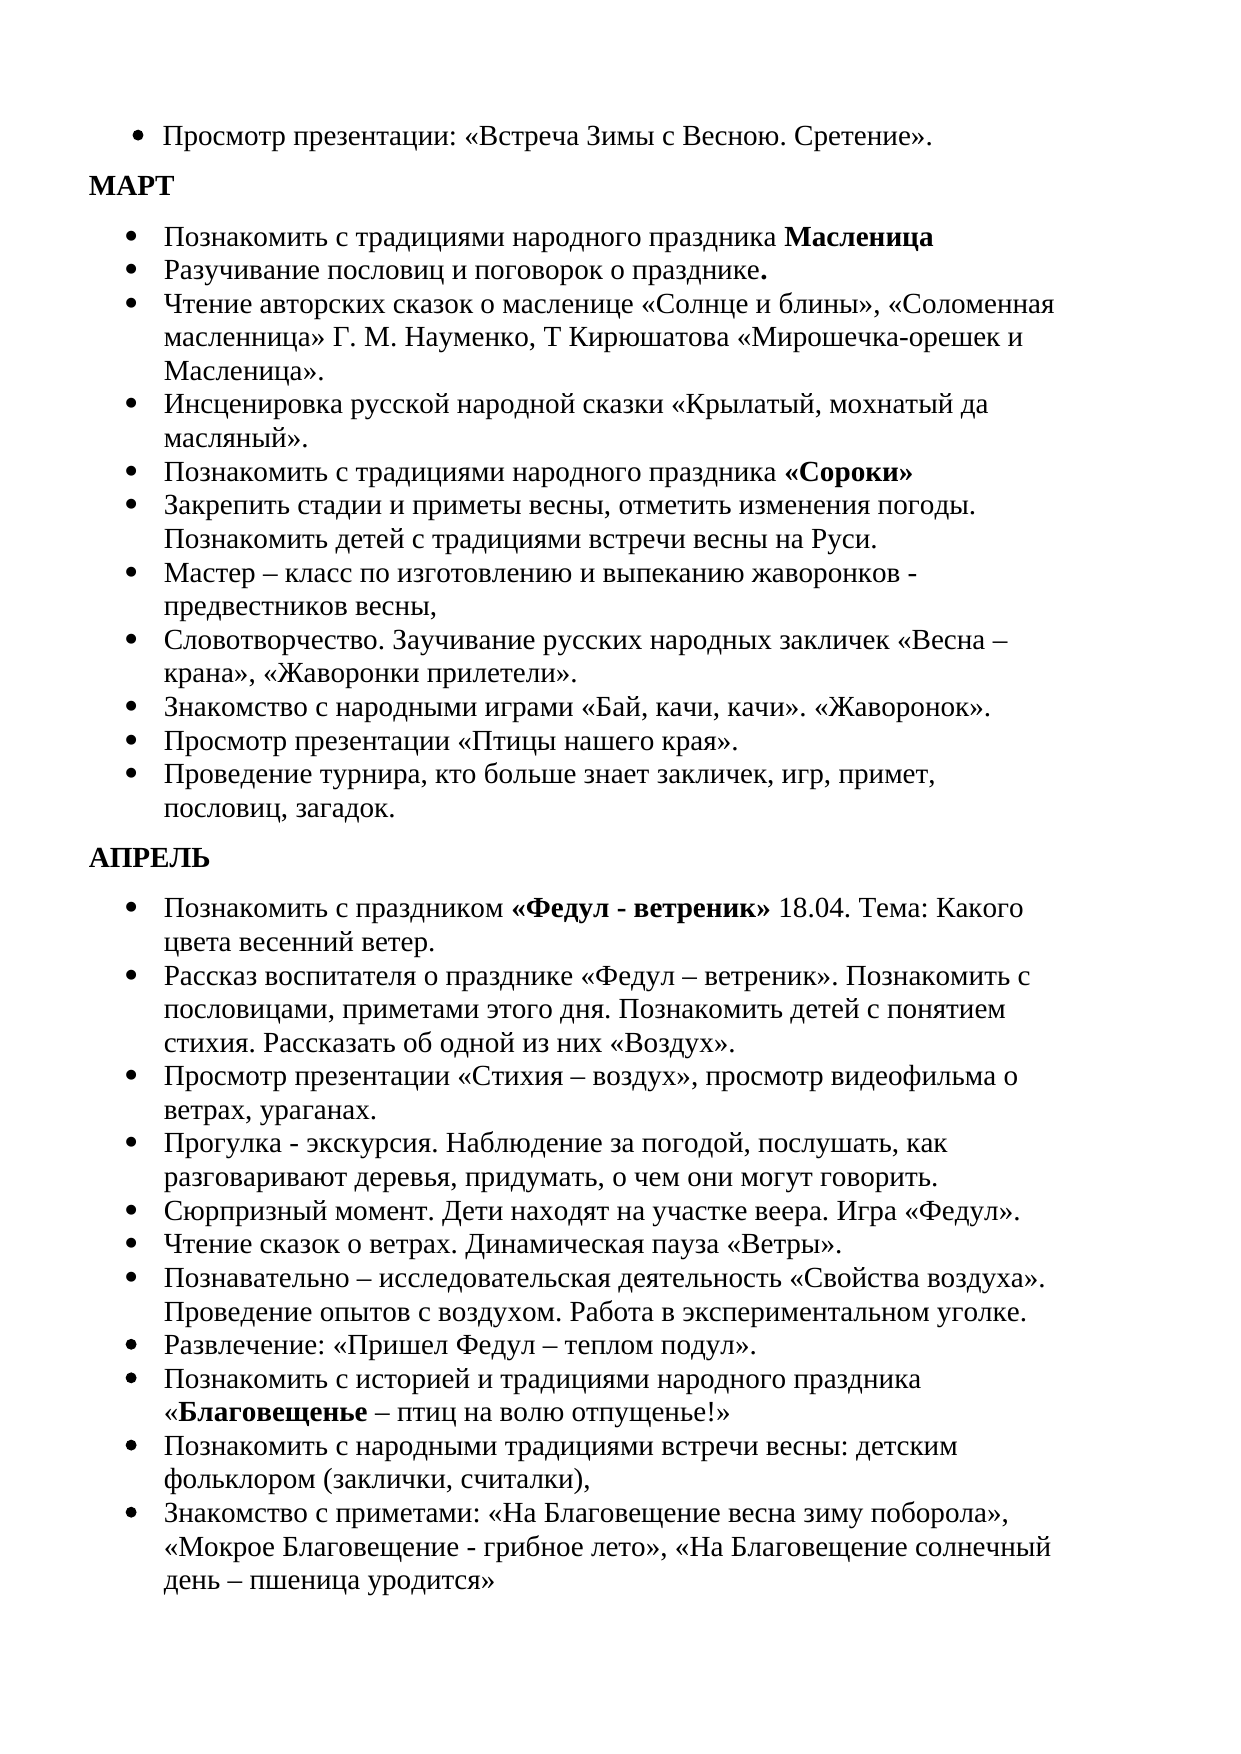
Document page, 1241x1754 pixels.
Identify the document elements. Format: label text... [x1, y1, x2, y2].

list Словотворчество. Заучивание русских народных закличек «Весна – крана», «Жаворонки прилетели». [126, 622, 1063, 689]
list Развлечение: «Пришел Федул – теплом подул». [126, 1327, 1063, 1361]
list Познакомить с праздником «Федул - ветреник» 18.04. Тема: Какого цвета весенний ветер. [126, 890, 1063, 958]
list Мастер – класс по изготовлению и выпеканию жаворонков - предвестников весны, [126, 555, 1063, 622]
list Сюрпризный момент. Дети находят на участке веера. Игра «Федул». [126, 1193, 1063, 1226]
list Проведение турнира, кто больше знает закличек, игр, примет, пословиц, загадок. [126, 756, 1063, 823]
list Познавательно – исследовательская деятельность «Свойства воздуха». Проведение опытов с воздухом. Работа в экспериментальном уголке. [126, 1260, 1063, 1327]
list Инсценировка русской народной сказки «Крылатый, мохнатый да масляный». [126, 387, 1063, 454]
list Познакомить с народными традициями встречи весны: детским фольклором (заклички, считалки), [126, 1428, 1063, 1495]
text МАРТ [88, 168, 1063, 202]
list Познакомить с историей и традициями народного праздника «Благовещенье – птиц на волю отпущенье!» [126, 1361, 1063, 1428]
list Разучивание пословиц и поговорок о празднике. [126, 252, 1063, 286]
list Просмотр презентации: «Встреча Зимы с Весною. Сретение». [133, 118, 1063, 152]
list Познакомить с традициями народного праздника «Сороки» [126, 454, 1063, 487]
list Знакомство с народными играми «Бай, качи, качи». «Жаворонок». [126, 689, 1063, 723]
list Чтение сказок о ветрах. Динамическая пауза «Ветры». [126, 1226, 1063, 1260]
list Просмотр презентации «Стихия – воздух», просмотр видеофильма о ветрах, ураганах. [126, 1058, 1063, 1126]
list Чтение авторских сказок о масленице «Солнце и блины», «Соломенная масленница» Г. М. Науменко, Т Кирюшатова «Мирошечка-орешек и Масленица». [126, 286, 1063, 387]
list Рассказ воспитателя о празднике «Федул – ветреник». Познакомить с пословицами, приметами этого дня. Познакомить детей с понятием стихия. Рассказать об одной из них «Воздух». [126, 958, 1063, 1058]
list Познакомить с традициями народного праздника Масленица [126, 219, 1063, 252]
list Просмотр презентации «Птицы нашего края». [126, 723, 1063, 756]
text АПРЕЛЬ [88, 840, 1063, 874]
list Прогулка - экскурсия. Наблюдение за погодой, послушать, как разговаривают деревья, придумать, о чем они могут говорить. [126, 1126, 1063, 1193]
list Закрепить стадии и приметы весны, отметить изменения погоды. Познакомить детей с традициями встречи весны на Руси. [126, 487, 1063, 555]
list Знакомство с приметами: «На Благовещение весна зиму поборола», «Мокрое Благовещение - грибное лето», «На Благовещение солнечный день – пшеница уродится» [126, 1495, 1063, 1596]
